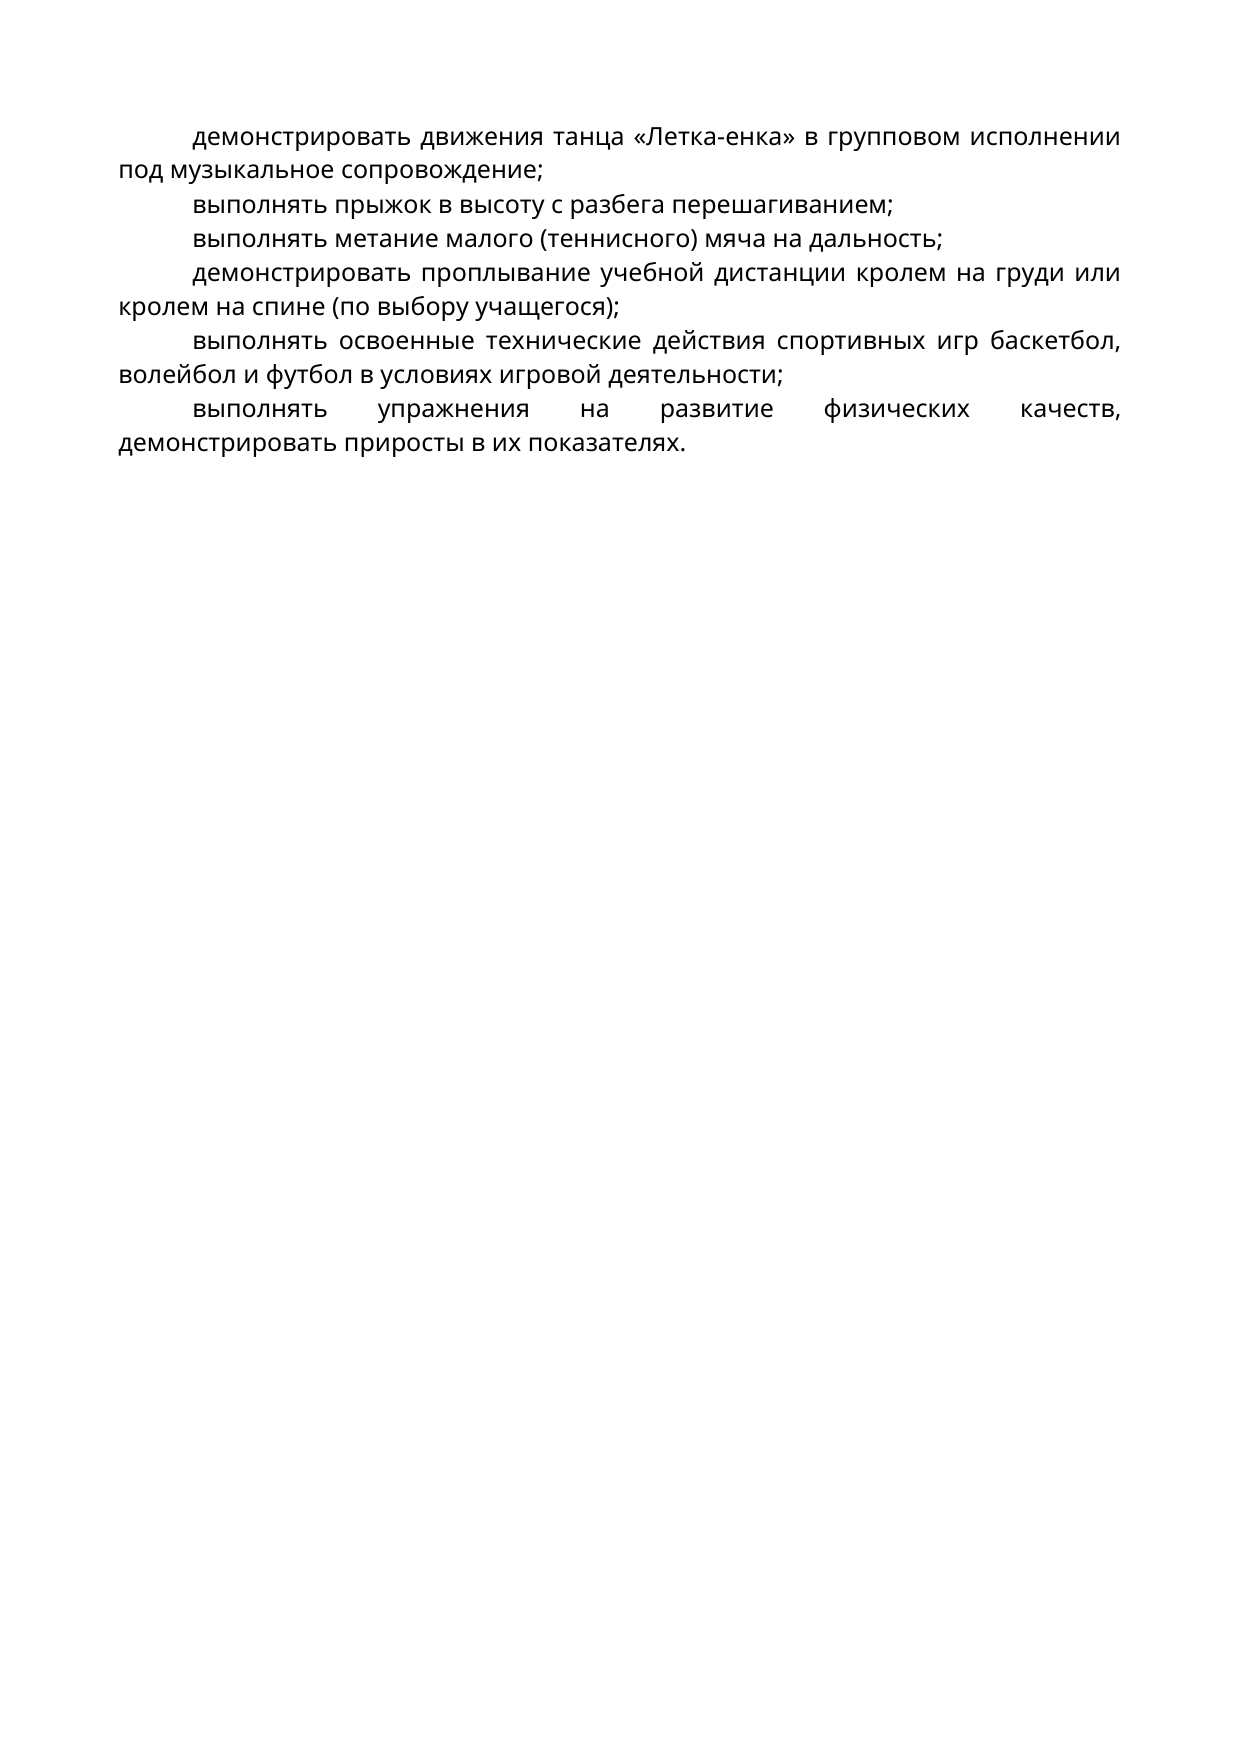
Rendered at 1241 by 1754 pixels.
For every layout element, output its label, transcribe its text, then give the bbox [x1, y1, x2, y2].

text выполнять упражнения на развитие физических качеств, демонстрировать приросты в их показателях. [118, 391, 1122, 459]
text выполнять метание малого (теннисного) мяча на дальность; [118, 220, 1122, 254]
text выполнять освоенные технические действия спортивных игр баскетбол, волейбол и футбол в условиях игровой деятельности; [118, 322, 1122, 391]
text демонстрировать проплывание учебной дистанции кролем на груди или кролем на спине (по выбору учащегося); [118, 254, 1122, 322]
text выполнять прыжок в высоту с разбега перешагиванием; [118, 186, 1122, 220]
text демонстрировать движения танца «Летка-енка» в групповом исполнении под музыкальное сопровождение; [118, 118, 1122, 186]
